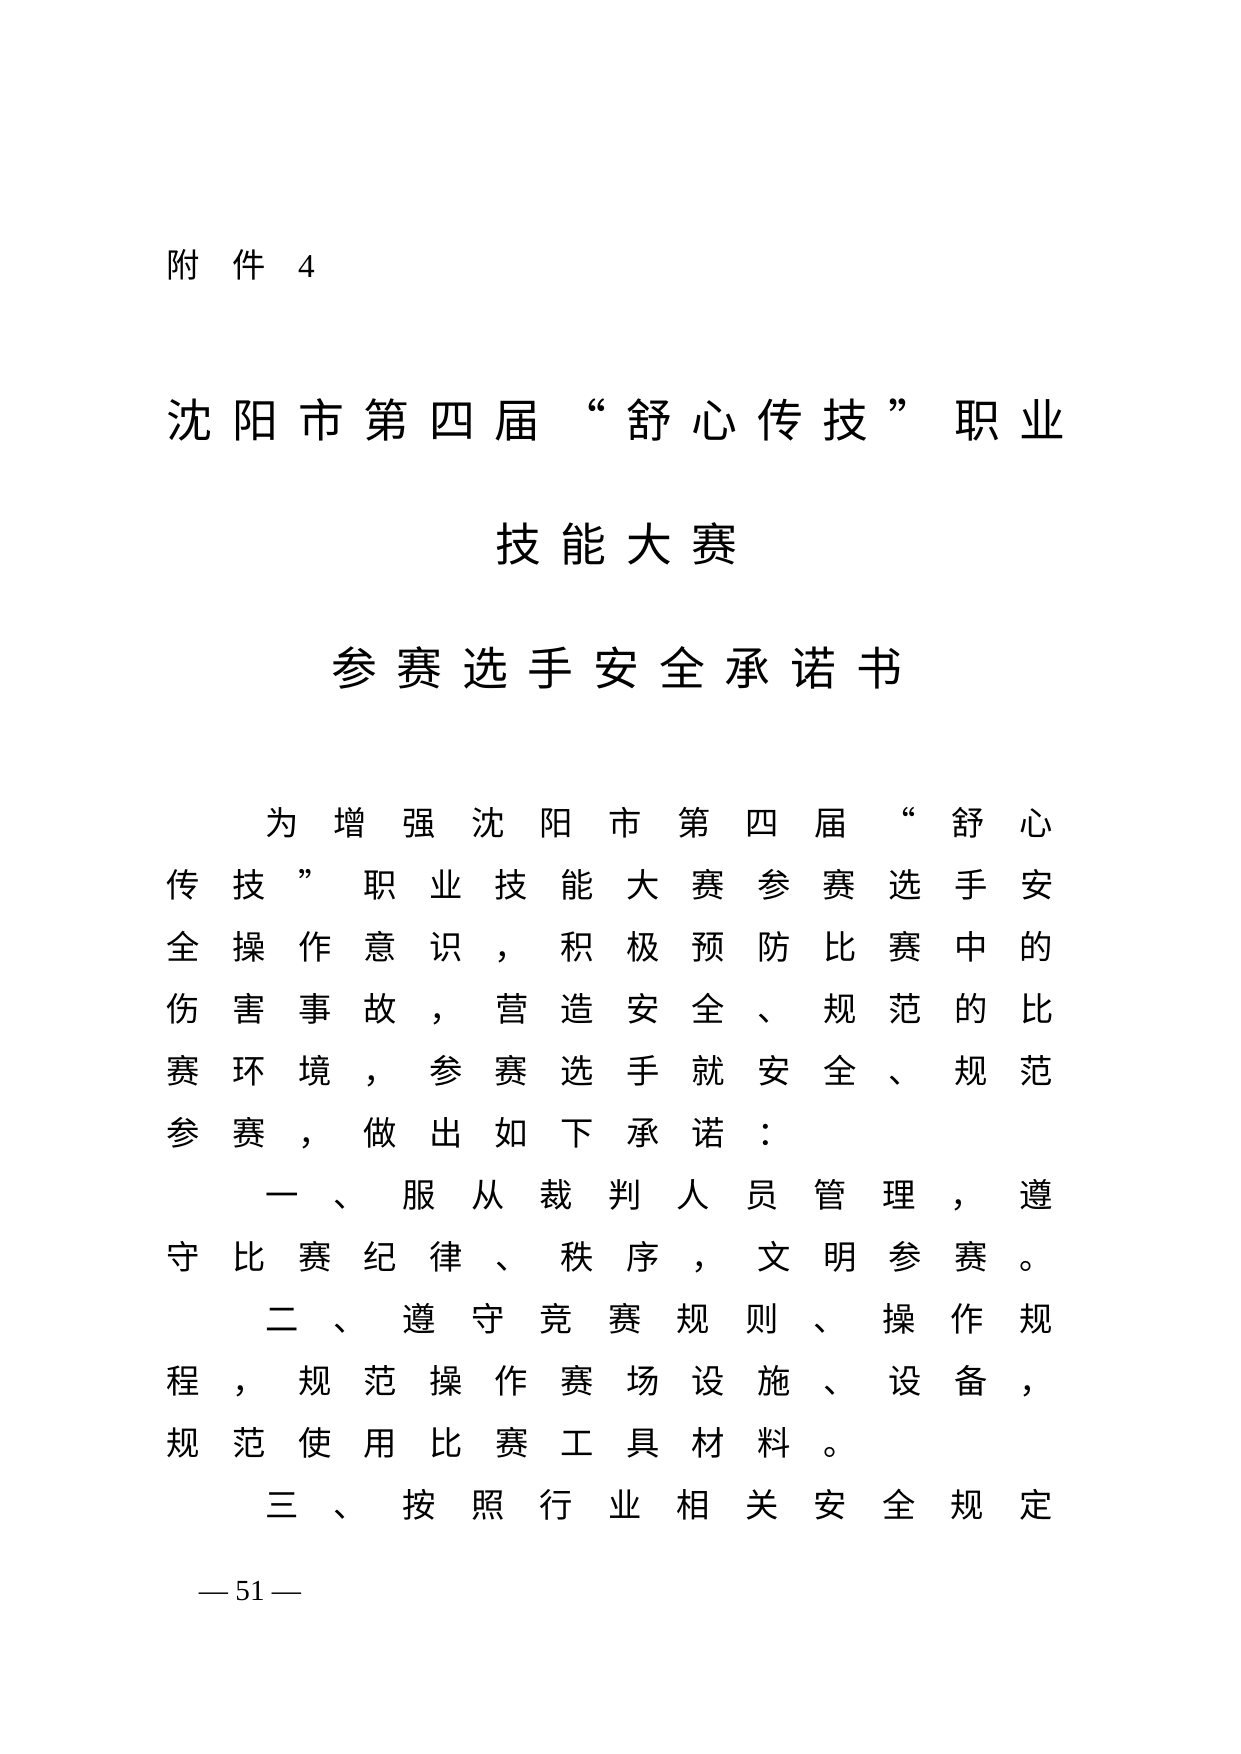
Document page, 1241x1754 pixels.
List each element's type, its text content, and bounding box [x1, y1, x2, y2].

text 一、服从裁判人员管理，遵守比赛纪律、秩序，文明参赛。 [167, 1162, 1085, 1286]
text 三、按照行业相关安全规定和本项目竞赛安全规范要求穿戴防护用具及防护用品，安全参赛，杜绝一切危险操作行为。 [167, 1472, 1085, 1534]
text 为增强沈阳市第四届“舒心传技”职业技能大赛参赛选手安全操作意识，积极预防比赛中的伤害事故，营造安全、规范的比赛环境，参赛选手就安全、规范参赛，做出如下承诺： [167, 790, 1085, 1162]
text 参赛选手安全承诺书 [167, 604, 1085, 728]
text 沈阳市第四届“舒心传技”职业技能大赛 [167, 356, 1085, 604]
text 附件4 [167, 232, 1085, 294]
text 二、遵守竞赛规则、操作规程，规范操作赛场设施、设备，规范使用比赛工具材料。 [167, 1286, 1085, 1472]
